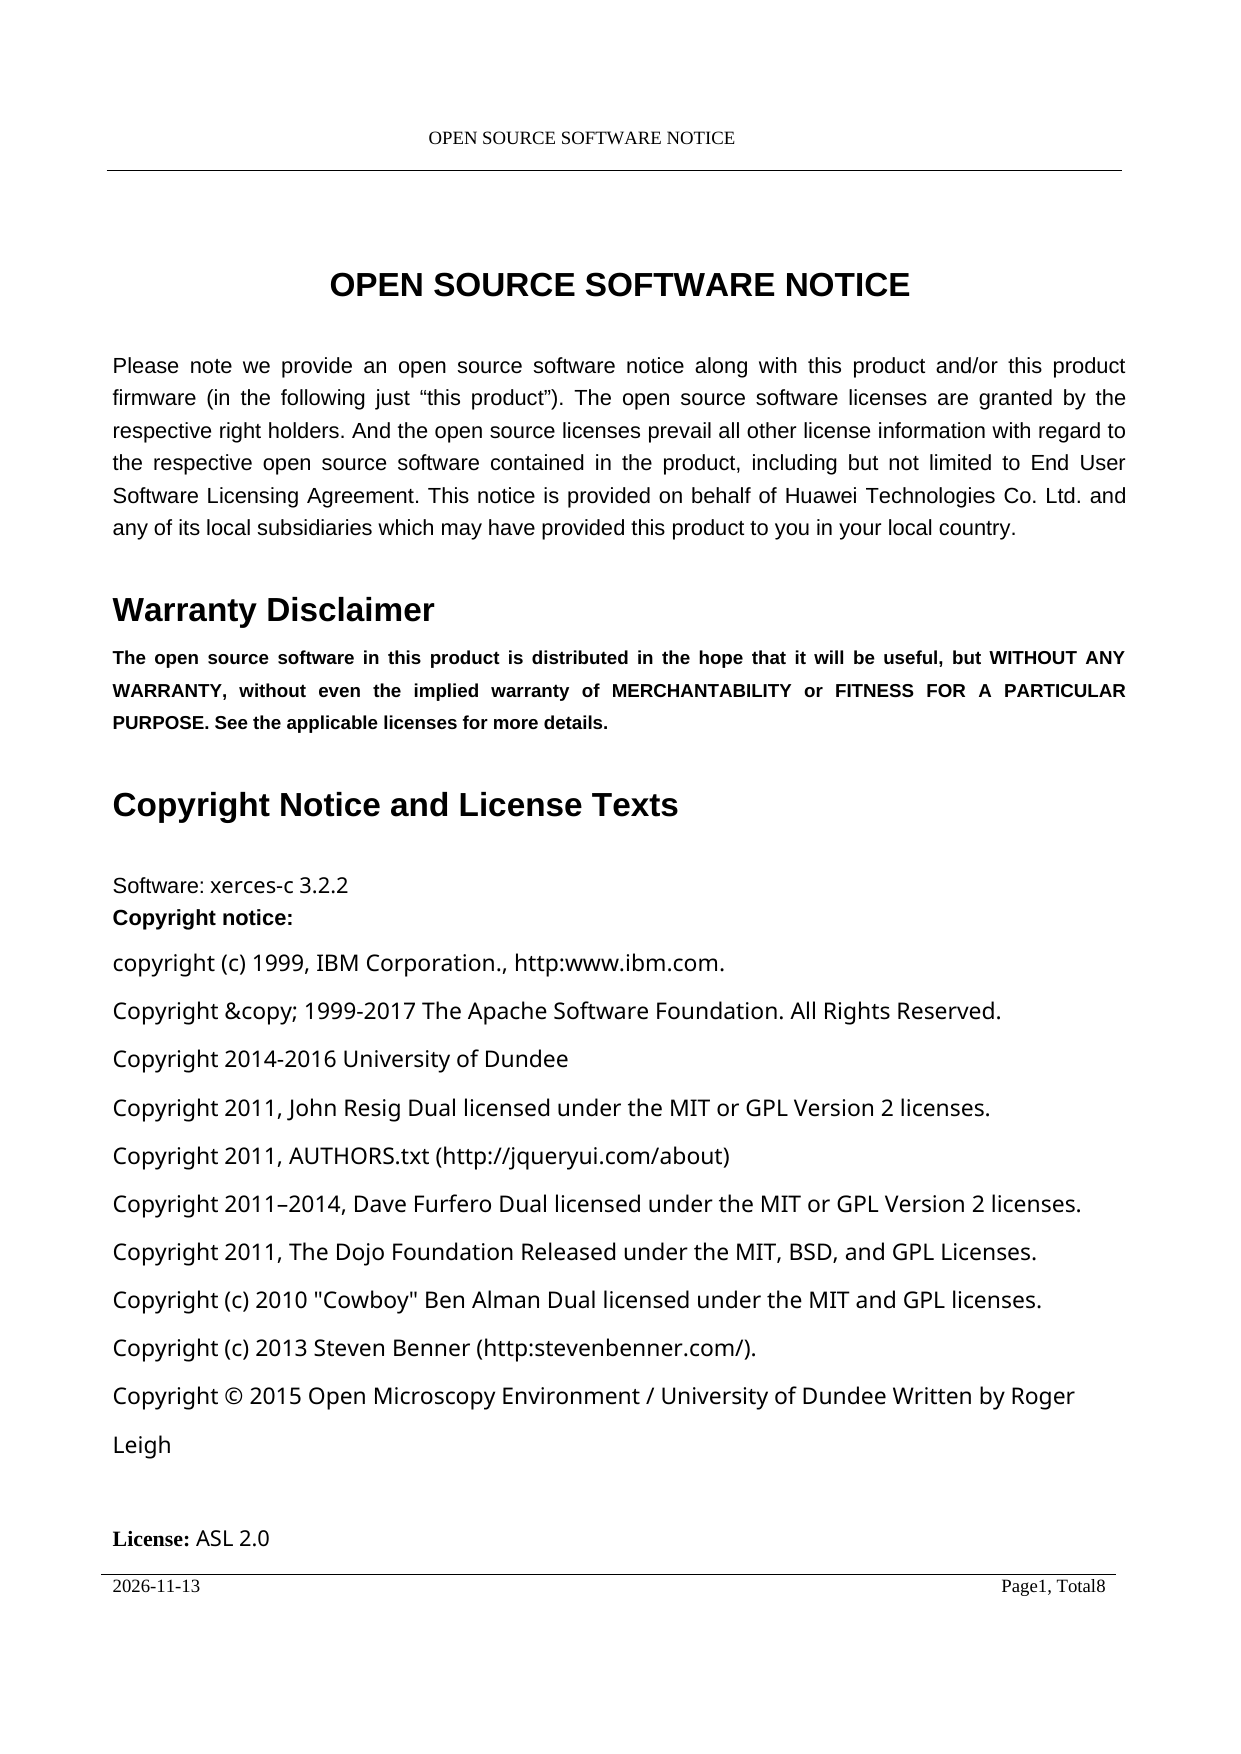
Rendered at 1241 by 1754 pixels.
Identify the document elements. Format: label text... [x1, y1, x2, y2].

text Copyright 2014-2016 University of Dundee [112, 1043, 1128, 1075]
text Please note we provide an open source software notice along with this product and/or this product firmware (in the following just “this product”). The open source software licenses are granted by the respective right holders. And the open source licenses prevail all other license information with regard to the respective open source software contained in the product, including but not limited to End User Software Licensing Agreement. This notice is provided on behalf of Huawei Technologies Co. Ltd. and any of its local subsidiaries which may have provided this product to you in your local country. [112, 349, 1128, 544]
text Copyright 2011–2014, Dave Furfero Dual licensed under the MIT or GPL Version 2 licenses. [112, 1187, 1128, 1220]
text Warranty Disclaimer [112, 576, 1128, 641]
text Copyright Notice and License Texts [112, 771, 1128, 836]
text Copyright notice: [112, 901, 1128, 934]
text Copyright (c) 2010 "Cowboy" Ben Alman Dual licensed under the MIT and GPL licenses. [112, 1283, 1128, 1316]
text Copyright 2011, AUTHORS.txt (http://jqueryui.com/about) [112, 1139, 1128, 1172]
text Copyright © 2015 Open Microscopy Environment / University of Dundee Written by Roger Leigh [112, 1380, 1128, 1461]
text OPEN SOURCE SOFTWARE NOTICE [112, 251, 1128, 316]
text Copyright 2011, The Dojo Foundation Released under the MIT, BSD, and GPL Licenses. [112, 1235, 1128, 1268]
text Copyright (c) 2013 Steven Benner (http:stevenbenner.com/). [112, 1332, 1128, 1364]
text License: ASL 2.0 [112, 1522, 1128, 1554]
text The open source software in this product is distributed in the hope that it will be useful, but WITHOUT ANY WARRANTY, without even the implied warranty of MERCHANTABILITY or FITNESS FOR A PARTICULAR PURPOSE. See the applicable licenses for more details. [112, 641, 1128, 739]
text Copyright &copy; 1999-2017 The Apache Software Foundation. All Rights Reserved. [112, 995, 1128, 1027]
text Software: xerces-c 3.2.2 [112, 869, 1128, 901]
text copyright (c) 1999, IBM Corporation., http:www.ibm.com. [112, 947, 1128, 979]
text Copyright 2011, John Resig Dual licensed under the MIT or GPL Version 2 licenses. [112, 1091, 1128, 1123]
